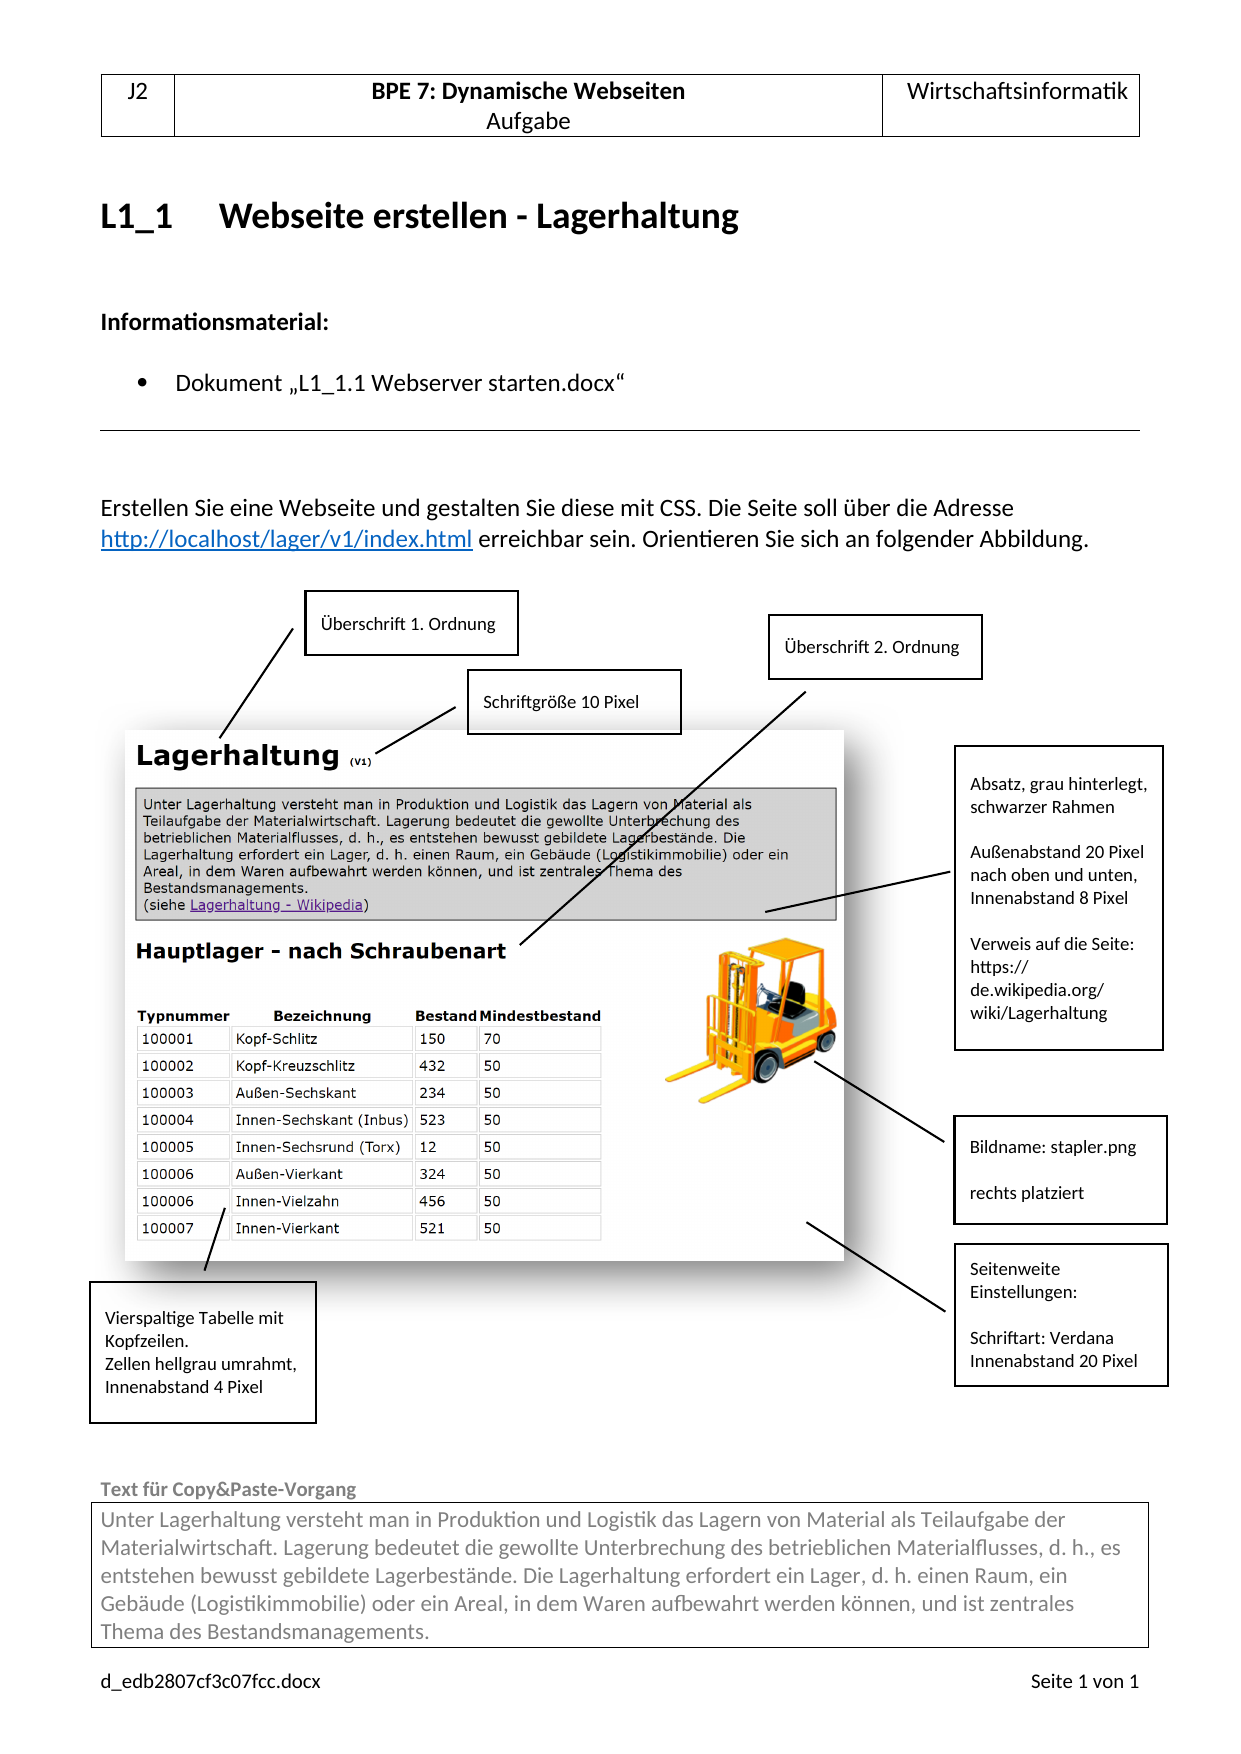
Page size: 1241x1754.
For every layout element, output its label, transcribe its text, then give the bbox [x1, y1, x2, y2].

text Informationsmaterial: [100, 306, 1140, 367]
text Erstellen Sie eine Webseite und gestalten Sie diese mit CSS. Die Seite soll über die Adresse http://localhost/lager/v1/index.html erreichbar sein. Orientieren Sie sich an folgender Abbildung. [100, 492, 1140, 553]
picture [125, 730, 844, 1261]
text Text für Copy&Paste-Vorgang [100, 1476, 1140, 1502]
text Unter Lagerhaltung versteht man in Produktion und Logistik das Lagern von Material als Teilaufgabe der Materialwirtschaft. Lagerung bedeutet die gewollte Unterbrechung des betrieblichen Materialflusses, d. h., es entstehen bewusst gebildete Lagerbestände. Die Lagerhaltung erfordert ein Lager, d. h. einen Raum, ein Gebäude (Logistikimmobilie) oder ein Areal, in dem Waren aufbewahrt werden können, und ist zentrales Thema des Bestandsmanagements. [92, 1503, 1148, 1647]
subtitle L1_1 Webseite erstellen - Lagerhaltung [100, 192, 1140, 238]
list Dokument „L1_1.1 Webserver starten.docx“ [138, 367, 1140, 397]
